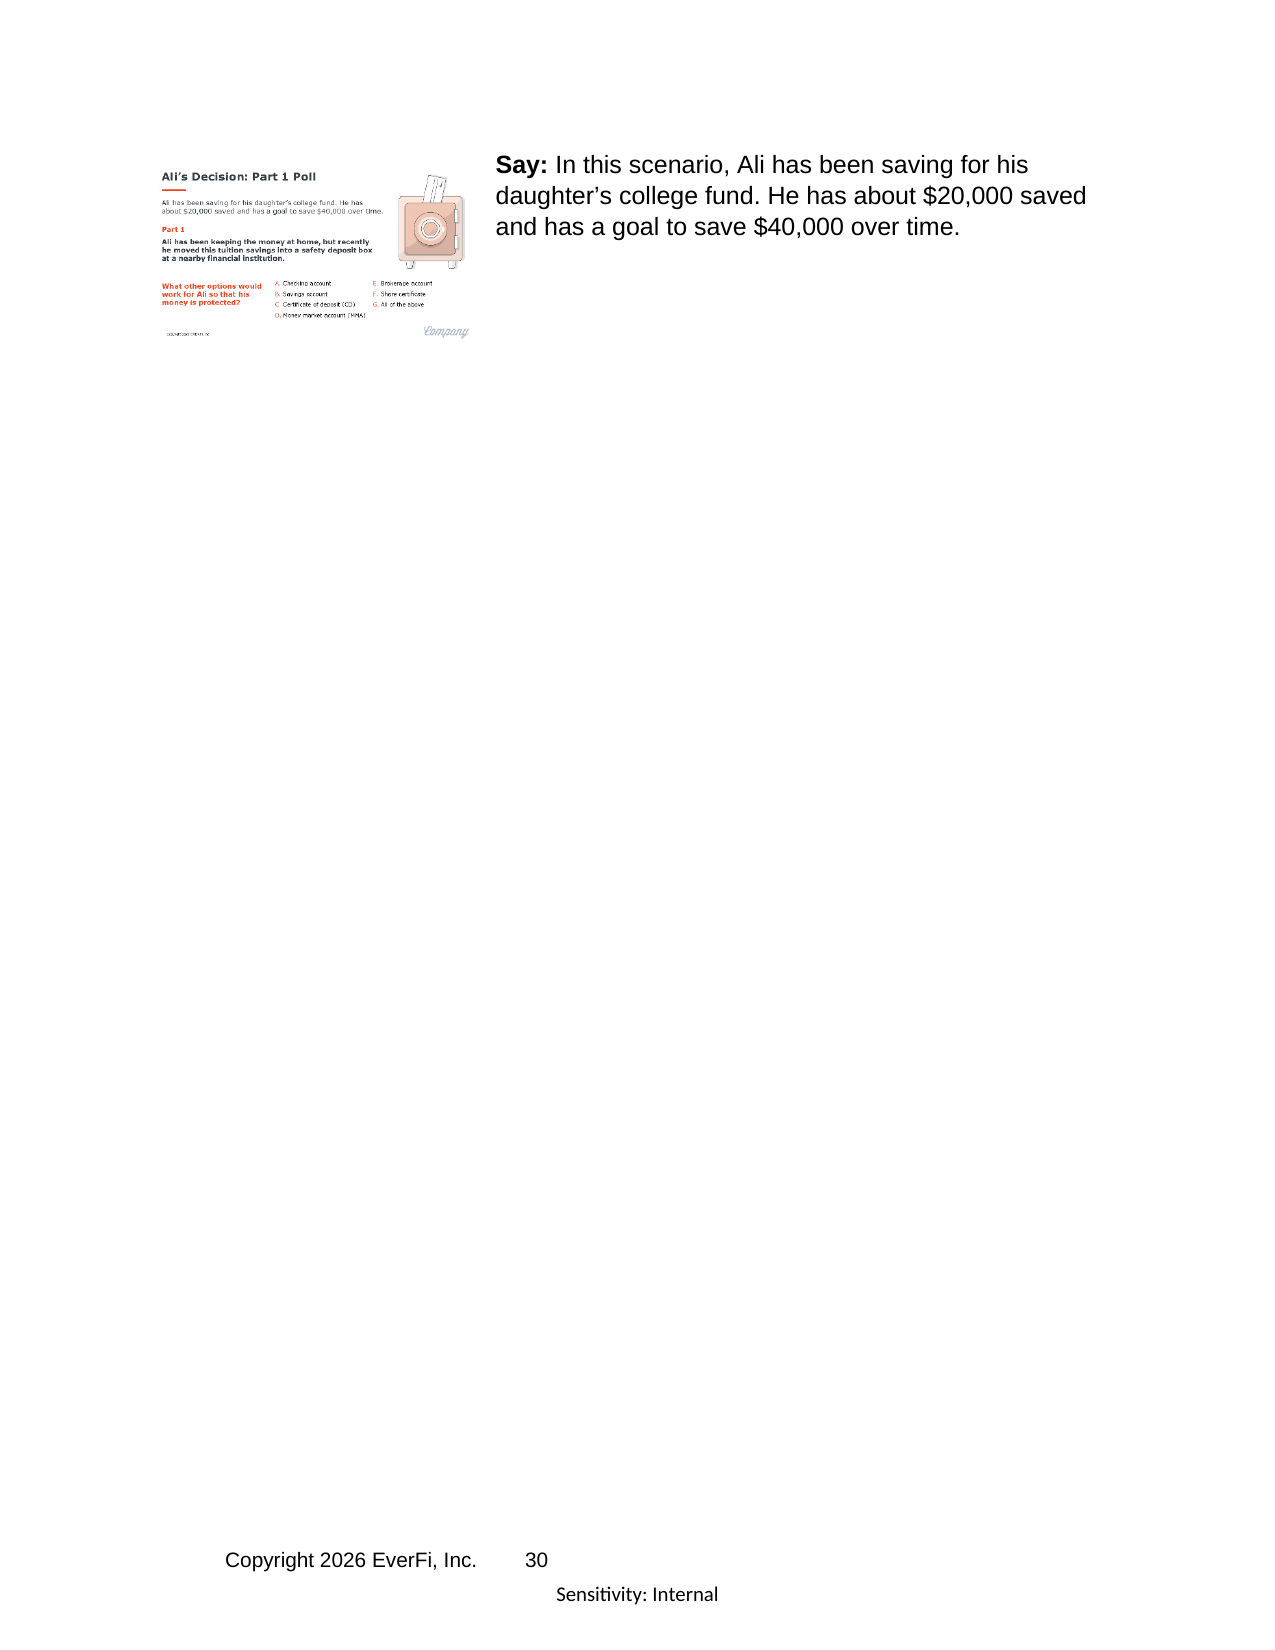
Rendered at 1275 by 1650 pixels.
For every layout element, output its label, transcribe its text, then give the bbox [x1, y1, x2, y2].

text Say: In this scenario, Ali has been saving for his daughter’s college fund. He has about $20,000 saved and has a goal to save $40,000 over time. [150, 150, 1125, 241]
picture [149, 159, 477, 344]
